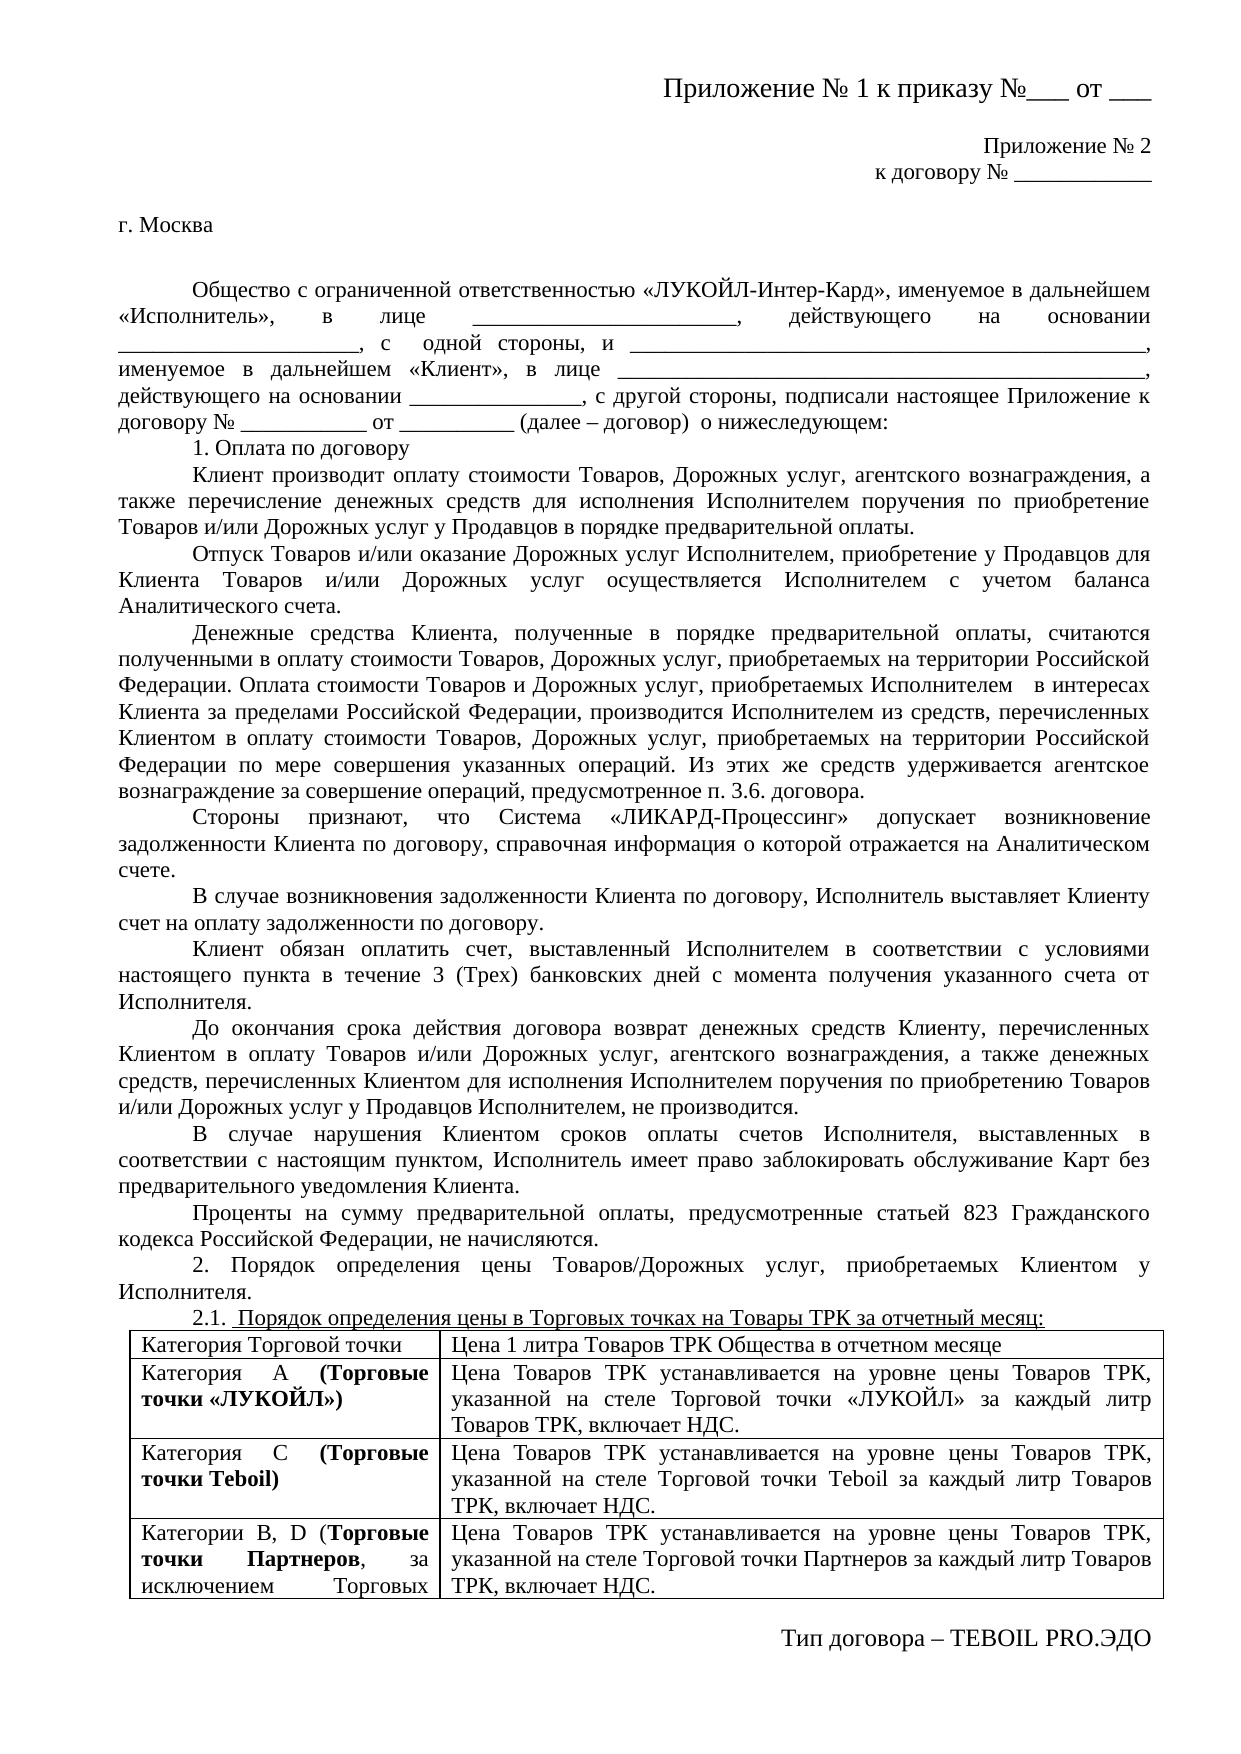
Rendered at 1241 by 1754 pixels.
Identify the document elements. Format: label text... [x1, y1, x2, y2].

text Стороны признают, что Система «ЛИКАРД-Процессинг» допускает возникновение задолженности Клиента по договору, справочная информация о которой отражается на Аналитическом счете. [118, 803, 1152, 882]
text Приложение № 2 [118, 132, 1152, 158]
table_cell Цена Товаров ТРК устанавливается на уровне цены Товаров ТРК, указанной на стеле Торговой точки «ЛУКОЙЛ» за каждый литр Товаров ТРК, включает НДС. [441, 1359, 1163, 1438]
table_header Категория Торговой точки [131, 1331, 439, 1358]
text к договору № ____________ [118, 158, 1152, 185]
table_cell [441, 1519, 1163, 1598]
text 1. Оплата по договору [118, 434, 1152, 461]
text г. Москва [118, 211, 1152, 237]
text В случае нарушения Клиентом сроков оплаты счетов Исполнителя, выставленных в соответствии с настоящим пунктом, Исполнитель имеет право заблокировать обслуживание Карт без предварительного уведомления Клиента. [118, 1119, 1152, 1199]
table_cell Категория С (Торговые точки Teboil) [131, 1439, 439, 1518]
text Клиент производит оплату стоимости Товаров, Дорожных услуг, агентского вознаграждения, а также перечисление денежных средств для исполнения Исполнителем поручения по приобретение Товаров и/или Дорожных услуг у Продавцов в порядке предварительной оплаты. [118, 461, 1152, 540]
text Общество с ограниченной ответственностью «ЛУКОЙЛ-Интер-Кард», именуемое в дальнейшем «Исполнитель», в лице _______________________, действующего на основании _____________________, с одной стороны, и _____________________________________________, именуемое в дальнейшем «Клиент», в лице ______________________________________________, действующего на основании _______________, с другой стороны, подписали настоящее Приложение к договору № ___________ от __________ (далее – договор) о нижеследующем: [118, 276, 1152, 434]
text Проценты на сумму предварительной оплаты, предусмотренные статьей 823 Гражданского кодекса Российской Федерации, не начисляются. [118, 1199, 1152, 1251]
table_header Цена 1 литра Товаров ТРК Общества в отчетном месяце [441, 1331, 1163, 1358]
table_cell Цена Товаров ТРК устанавливается на уровне цены Товаров ТРК, указанной на стеле Торговой точки Teboil за каждый литр Товаров ТРК, включает НДС. [441, 1439, 1163, 1518]
text В случае возникновения задолженности Клиента по договору, Исполнитель выставляет Клиенту счет на оплату задолженности по договору. [118, 882, 1152, 935]
text Отпуск Товаров и/или оказание Дорожных услуг Исполнителем, приобретение у Продавцов для Клиента Товаров и/или Дорожных услуг осуществляется Исполнителем с учетом баланса Аналитического счета. [118, 540, 1152, 619]
text 2. Порядок определения цены Товаров/Дорожных услуг, приобретаемых Клиентом у Исполнителя. [118, 1251, 1152, 1304]
text Клиент обязан оплатить счет, выставленный Исполнителем в соответствии с условиями настоящего пункта в течение 3 (Трех) банковских дней с момента получения указанного счета от Исполнителя. [118, 935, 1152, 1014]
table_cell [131, 1519, 439, 1598]
text 2.1. Порядок определения цены в Торговых точках на Товары ТРК за отчетный месяц: [118, 1304, 1152, 1330]
text Денежные средства Клиента, полученные в порядке предварительной оплаты, считаются полученными в оплату стоимости Товаров, Дорожных услуг, приобретаемых на территории Российской Федерации. Оплата стоимости Товаров и Дорожных услуг, приобретаемых Исполнителем в интересах Клиента за пределами Российской Федерации, производится Исполнителем из средств, перечисленных Клиентом в оплату стоимости Товаров, Дорожных услуг, приобретаемых на территории Российской Федерации по мере совершения указанных операций. Из этих же средств удерживается агентское вознаграждение за совершение операций, предусмотренное п. 3.6. договора. [118, 619, 1152, 803]
text До окончания срока действия договора возврат денежных средств Клиенту, перечисленных Клиентом в оплату Товаров и/или Дорожных услуг, агентского вознаграждения, а также денежных средств, перечисленных Клиентом для исполнения Исполнителем поручения по приобретению Товаров и/или Дорожных услуг у Продавцов Исполнителем, не производится. [118, 1014, 1152, 1119]
table_cell Категория А (Торговые точки «ЛУКОЙЛ») [131, 1359, 439, 1438]
